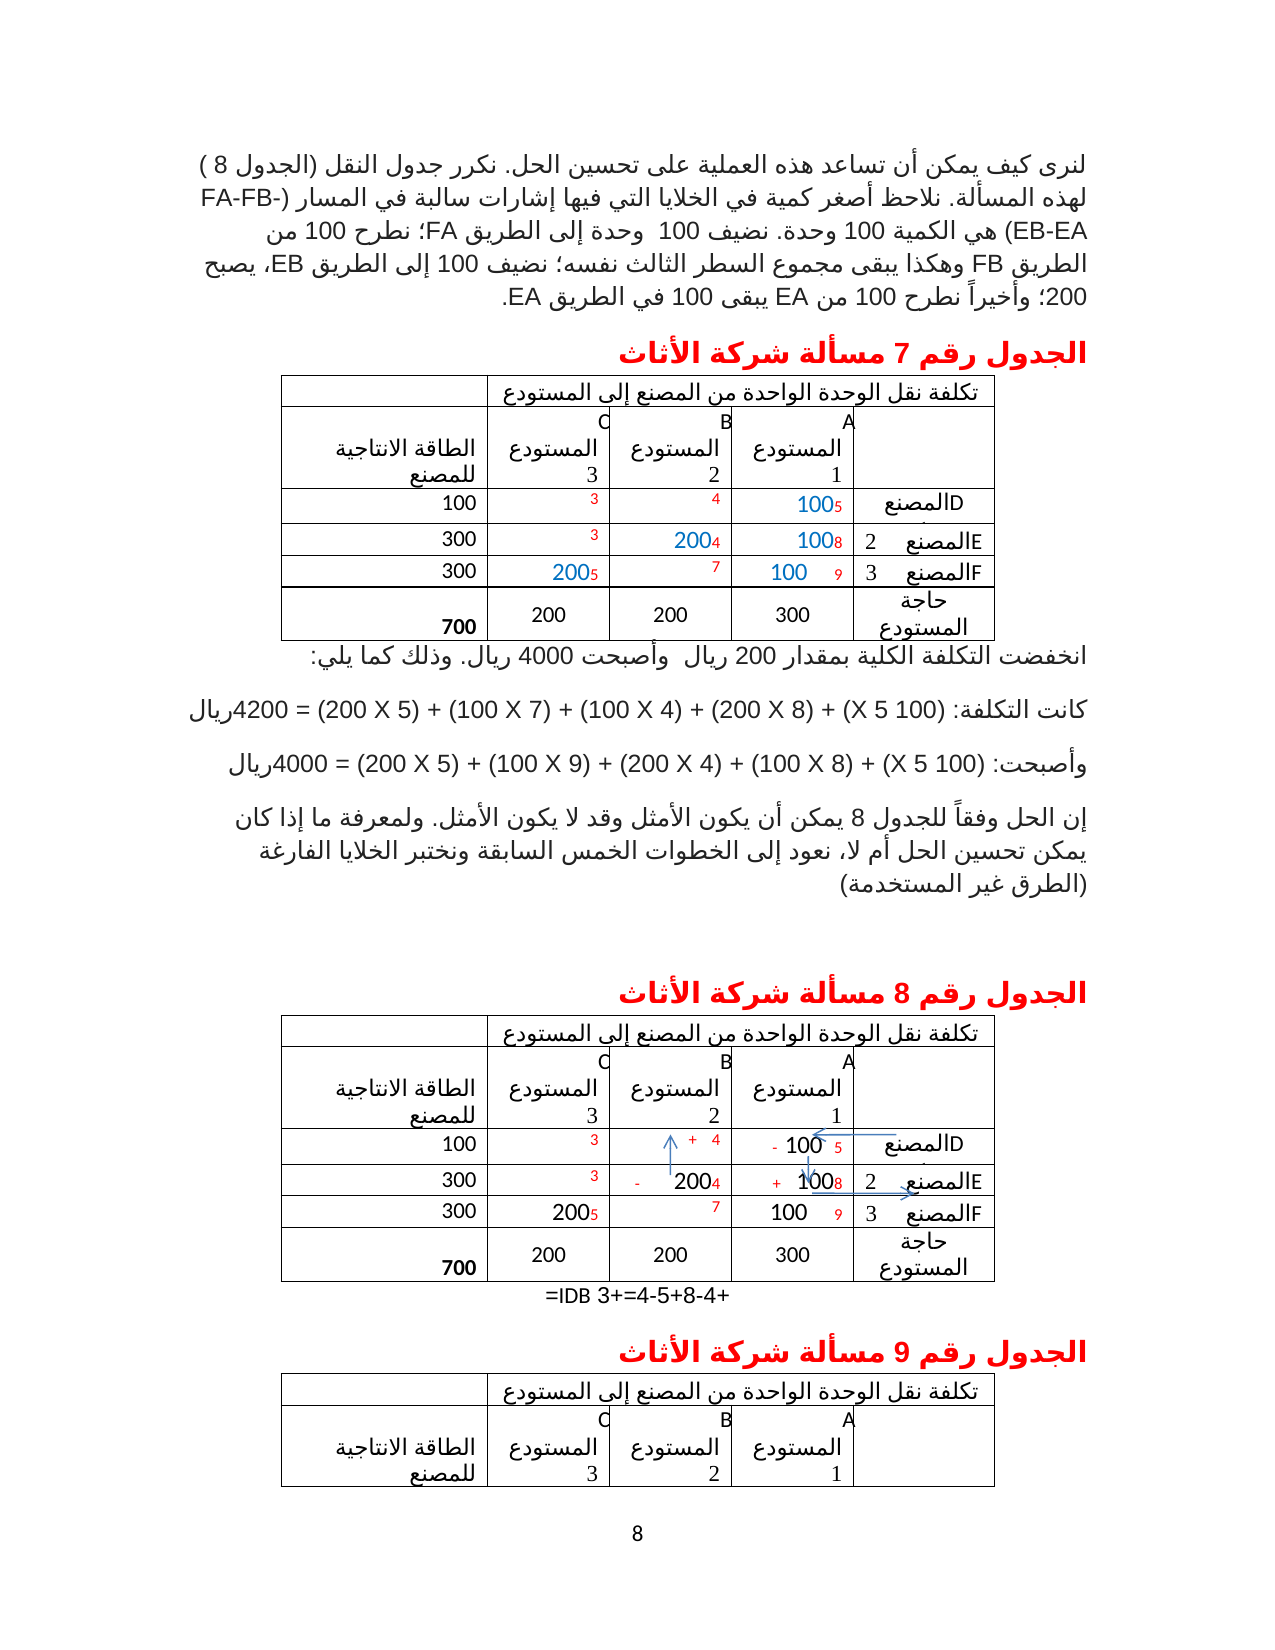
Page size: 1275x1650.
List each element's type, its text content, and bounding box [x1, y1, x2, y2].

table_cell 3 [488, 1129, 609, 1164]
table_header تكلفة نقل الوحدة الواحدة من المصنع إلى المستودع [488, 1016, 994, 1046]
table_cell 300 [282, 556, 487, 586]
table_cell 3 [488, 524, 609, 555]
table_cell 1005 [732, 489, 853, 523]
table_cell Bالمستودع 2 [610, 407, 731, 487]
table_cell 300 [732, 1228, 853, 1281]
table_cell Aالمستودع 1 [732, 407, 853, 487]
table_cell [854, 407, 994, 487]
table_cell Cالمستودع 3 [488, 1047, 609, 1128]
table_cell الطاقة الانتاجية للمصنع [282, 1406, 487, 1486]
table_header [282, 1374, 487, 1404]
table_cell Dالمصنع 1 [854, 1129, 994, 1164]
table_cell 200 [488, 1228, 609, 1281]
table_cell Eالمصنع 2 [854, 1165, 994, 1195]
table_cell Cالمستودع 3 [488, 1406, 609, 1486]
table_cell 100 [282, 489, 487, 523]
table_cell 4 [610, 489, 731, 523]
table_cell Dالمصنع 1 [854, 489, 994, 523]
text كانت التكلفة: (100 X 5) + (200 X 8) + (100 X 4) + (100 X 7) + (200 X 5) = 4200ريال [187, 695, 1087, 724]
table_cell Bالمستودع 2 [610, 1047, 731, 1128]
table_cell Aالمستودع 1 [732, 1406, 853, 1486]
table_cell 100 [282, 1129, 487, 1164]
table_cell الطاقة الانتاجية للمصنع [282, 1047, 487, 1128]
text انخفضت التكلفة الكلية بمقدار 200 ريال وأصبحت 4000 ريال. وذلك كما يلي: [187, 641, 1087, 670]
table_cell - 2004 [610, 1165, 731, 1195]
table_cell 2005 [488, 1196, 609, 1227]
text +4-5+8-4=+3 IDB= [187, 1282, 1087, 1310]
table_cell Aالمستودع 1 [732, 1047, 853, 1128]
table_cell 7 [610, 556, 731, 586]
table_cell Bالمستودع 2 [610, 1406, 731, 1486]
table_cell 2005 [488, 556, 609, 586]
table_header [282, 1016, 487, 1046]
table_header تكلفة نقل الوحدة الواحدة من المصنع إلى المستودع [488, 376, 994, 406]
table_cell 200 [488, 588, 609, 640]
table_cell الطاقة الانتاجية للمصنع [282, 407, 487, 487]
table_cell 100 9 [732, 1196, 853, 1227]
table_cell حاجة المستودع [854, 1228, 994, 1281]
table_cell - 100 5 [732, 1129, 853, 1164]
table_cell 100 9 [732, 556, 853, 586]
table_cell 200 [610, 1228, 731, 1281]
table_cell Fالمصنع 3 [854, 1196, 994, 1227]
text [187, 150, 1087, 311]
table_cell 300 [282, 1165, 487, 1195]
table_cell 700 [282, 1228, 487, 1281]
table_cell Cالمستودع 3 [488, 407, 609, 487]
table_cell 3 [488, 489, 609, 523]
table_cell 7 [610, 1196, 731, 1227]
table_cell [854, 1047, 994, 1128]
text الجدول رقم 9 مسألة شركة الأثاث [187, 1335, 1087, 1368]
table_cell 2004 [610, 524, 731, 555]
table_cell 300 [732, 588, 853, 640]
table_cell [854, 1406, 994, 1486]
text إن الحل وفقاً للجدول 8 يمكن أن يكون الأمثل وقد لا يكون الأمثل. ولمعرفة ما إذا كان يمكن تحسين الحل أم لا، نعود إلى الخطوات الخمس السابقة ونختبر الخلايا الفارغة (الطرق غير المستخدمة) [187, 803, 1087, 897]
table_cell 3 [488, 1165, 609, 1195]
table_cell Eالمصنع 2 [854, 524, 994, 555]
table_cell حاجة المستودع [854, 588, 994, 640]
table_cell 300 [282, 524, 487, 555]
text وأصبحت: (100 X 5) + (100 X 8) + (200 X 4) + (100 X 9) + (200 X 5) = 4000ريال [187, 749, 1087, 778]
table_cell 200 [610, 588, 731, 640]
text الجدول رقم 7 مسألة شركة الأثاث [187, 336, 1087, 369]
table_cell 300 [282, 1196, 487, 1227]
text الجدول رقم 8 مسألة شركة الأثاث [187, 976, 1087, 1010]
table_header [282, 376, 487, 406]
table_cell + 4 [610, 1129, 731, 1164]
table_cell + 1008 [732, 1165, 853, 1195]
table_cell 700 [282, 588, 487, 640]
table_cell 1008 [732, 524, 853, 555]
table_cell Fالمصنع 3 [854, 556, 994, 586]
table_header تكلفة نقل الوحدة الواحدة من المصنع إلى المستودع [488, 1374, 994, 1404]
